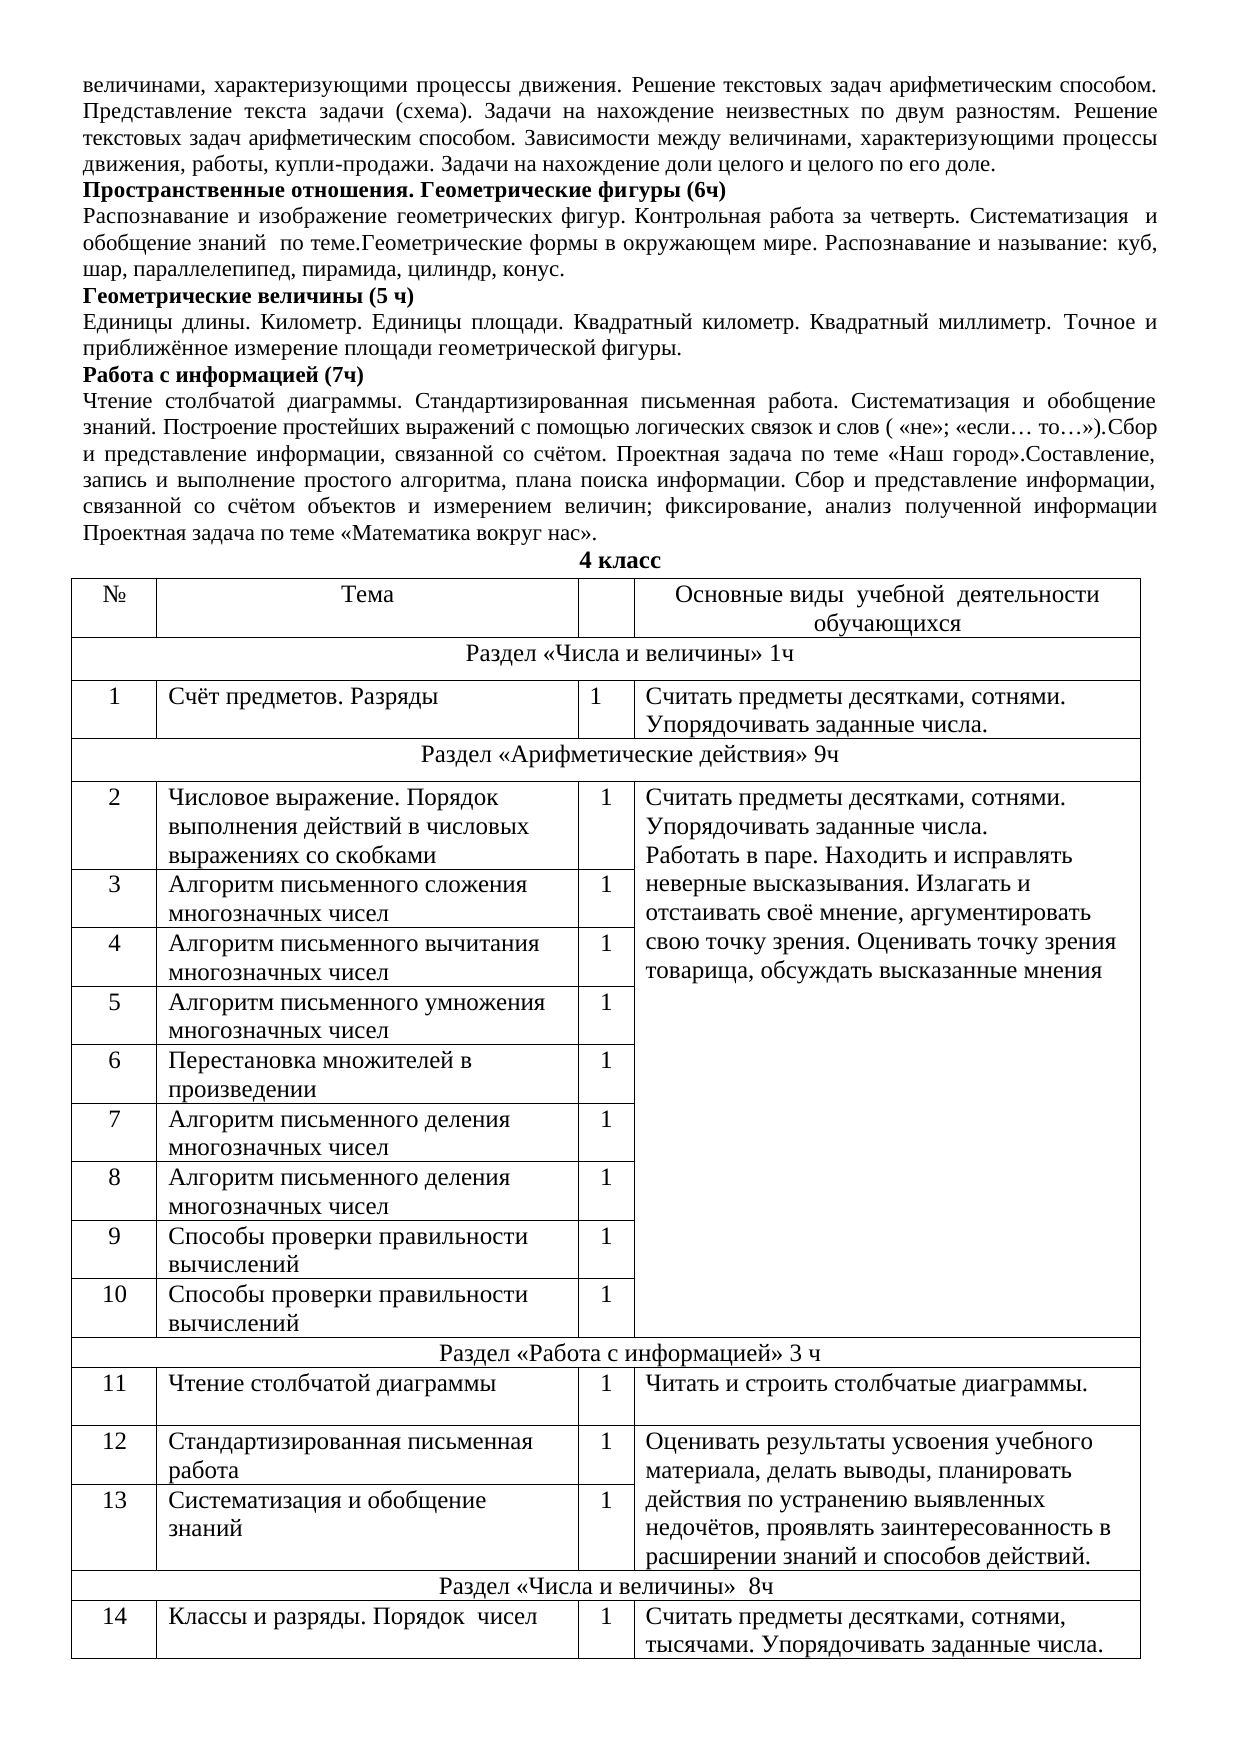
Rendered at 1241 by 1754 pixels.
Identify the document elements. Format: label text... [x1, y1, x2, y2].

table_cell 9 [72, 1221, 156, 1278]
text Единицы длины. Километр. Единицы площади. Квадратный километр. Квадратный миллиметр. Точное и приближённое измерение площади геометрической фигуры. [83, 308, 1157, 361]
table_cell Считать предметы десятками, сотнями. Упорядочивать заданные числа. Работать в паре. Находить и исправлять неверные высказывания. Излагать и отстаивать своё мнение, аргументировать свою точку зрения. Оценивать точку зрения товарища, обсуждать высказанные мнения [635, 782, 1140, 1337]
table_cell 1 [579, 928, 634, 986]
text Распознавание и изображение геометрических фигур. Контрольная работа за четверть. Систематизация и обобщение знаний по теме.Геометрические формы в окружающем мире. Распознавание и называние: куб, шар, параллелепипед, пирамида, цилиндр, конус. [83, 203, 1157, 282]
table_cell 2 [72, 782, 156, 868]
table_cell 7 [72, 1104, 156, 1161]
table_cell 3 [72, 870, 156, 927]
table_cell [157, 1601, 578, 1658]
text 4 класс [83, 545, 1157, 574]
table_cell Алгоритм письменного умножения многозначных чисел [157, 987, 578, 1044]
table_cell 1 [579, 681, 634, 738]
table_cell Счёт предметов. Разряды [157, 681, 578, 738]
table_cell Раздел «Арифметические действия» 9ч [72, 739, 1140, 781]
table_cell Чтение столбчатой диаграммы [157, 1368, 578, 1425]
table_cell 1 [579, 1485, 634, 1570]
table_header № [72, 579, 156, 637]
text Пространственные отношения. Геометрические фигуры (6ч) [83, 176, 1157, 203]
table_cell Алгоритм письменного деления многозначных чисел [157, 1162, 578, 1220]
table_cell 1 [579, 1368, 634, 1425]
table_cell 4 [72, 928, 156, 986]
table_cell Способы проверки правильности вычислений [157, 1221, 578, 1278]
table_cell 13 [72, 1485, 156, 1570]
table_cell Алгоритм письменного деления многозначных чисел [157, 1104, 578, 1161]
table_header Основные виды учебной деятельности обучающихся [635, 579, 1140, 637]
table_cell 1 [579, 1279, 634, 1337]
table_cell Систематизация и обобщение знаний [157, 1485, 578, 1570]
text Геометрические величины (5 ч) [83, 282, 1157, 308]
table_cell Стандартизированная письменная работа [157, 1426, 578, 1484]
table_cell 1 [579, 1221, 634, 1278]
table_cell 1 [579, 1426, 634, 1484]
table_cell 1 [579, 870, 634, 927]
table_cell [635, 1601, 1140, 1658]
table_cell 12 [72, 1426, 156, 1484]
table_header [579, 579, 634, 637]
table_cell 1 [579, 1601, 634, 1658]
table_cell Читать и строить столбчатые диаграммы. [635, 1368, 1140, 1425]
table_cell 14 [72, 1601, 156, 1658]
table_cell Способы проверки правильности вычислений [157, 1279, 578, 1337]
table_cell Раздел «Числа и величины» 8ч [72, 1571, 1140, 1600]
text Работа с информацией (7ч) [83, 361, 1157, 387]
table_cell 11 [72, 1368, 156, 1425]
table_cell Оценивать результаты усвоения учебного материала, делать выводы, планировать действия по устранению выявленных недочётов, проявлять заинтересованность в расширении знаний и способов действий. [635, 1426, 1140, 1570]
table_cell 6 [72, 1045, 156, 1103]
table_cell 5 [72, 987, 156, 1044]
table_cell 1 [72, 681, 156, 738]
table_cell 1 [579, 1162, 634, 1220]
table_cell Перестановка множителей в произведении [157, 1045, 578, 1103]
table_cell Числовое выражение. Порядок выполнения действий в числовых выражениях со скобками [157, 782, 578, 868]
text Чтение столбчатой диаграммы. Стандартизированная письменная работа. Систематизация и обобщение знаний. Построение простейших выражений с помощью логических связок и слов ( «не»; «если… то…»).Сбор и представление информации, связанной со счётом. Проектная задача по теме «Наш город».Составление, запись и выполнение простого алгоритма, плана поиска информации. Сбор и представление информации, связанной со счётом объектов и измерением величин; фиксирование, анализ полученной информации Проектная задача по теме «Математика вокруг нас». [83, 387, 1157, 545]
table_cell Алгоритм письменного вычитания многозначных чисел [157, 928, 578, 986]
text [83, 71, 1157, 176]
table_cell 1 [579, 1045, 634, 1103]
table_cell Раздел «Числа и величины» 1ч [72, 638, 1140, 680]
table_cell Считать предметы десятками, сотнями. Упорядочивать заданные числа. [635, 681, 1140, 738]
table_cell 10 [72, 1279, 156, 1337]
table_cell 8 [72, 1162, 156, 1220]
table_cell Раздел «Работа с информацией» 3 ч [72, 1338, 1140, 1367]
table_cell Алгоритм письменного сложения многозначных чисел [157, 870, 578, 927]
table_cell 1 [579, 987, 634, 1044]
table_cell 1 [579, 1104, 634, 1161]
table_cell 1 [579, 782, 634, 868]
table_header Тема [157, 579, 578, 637]
